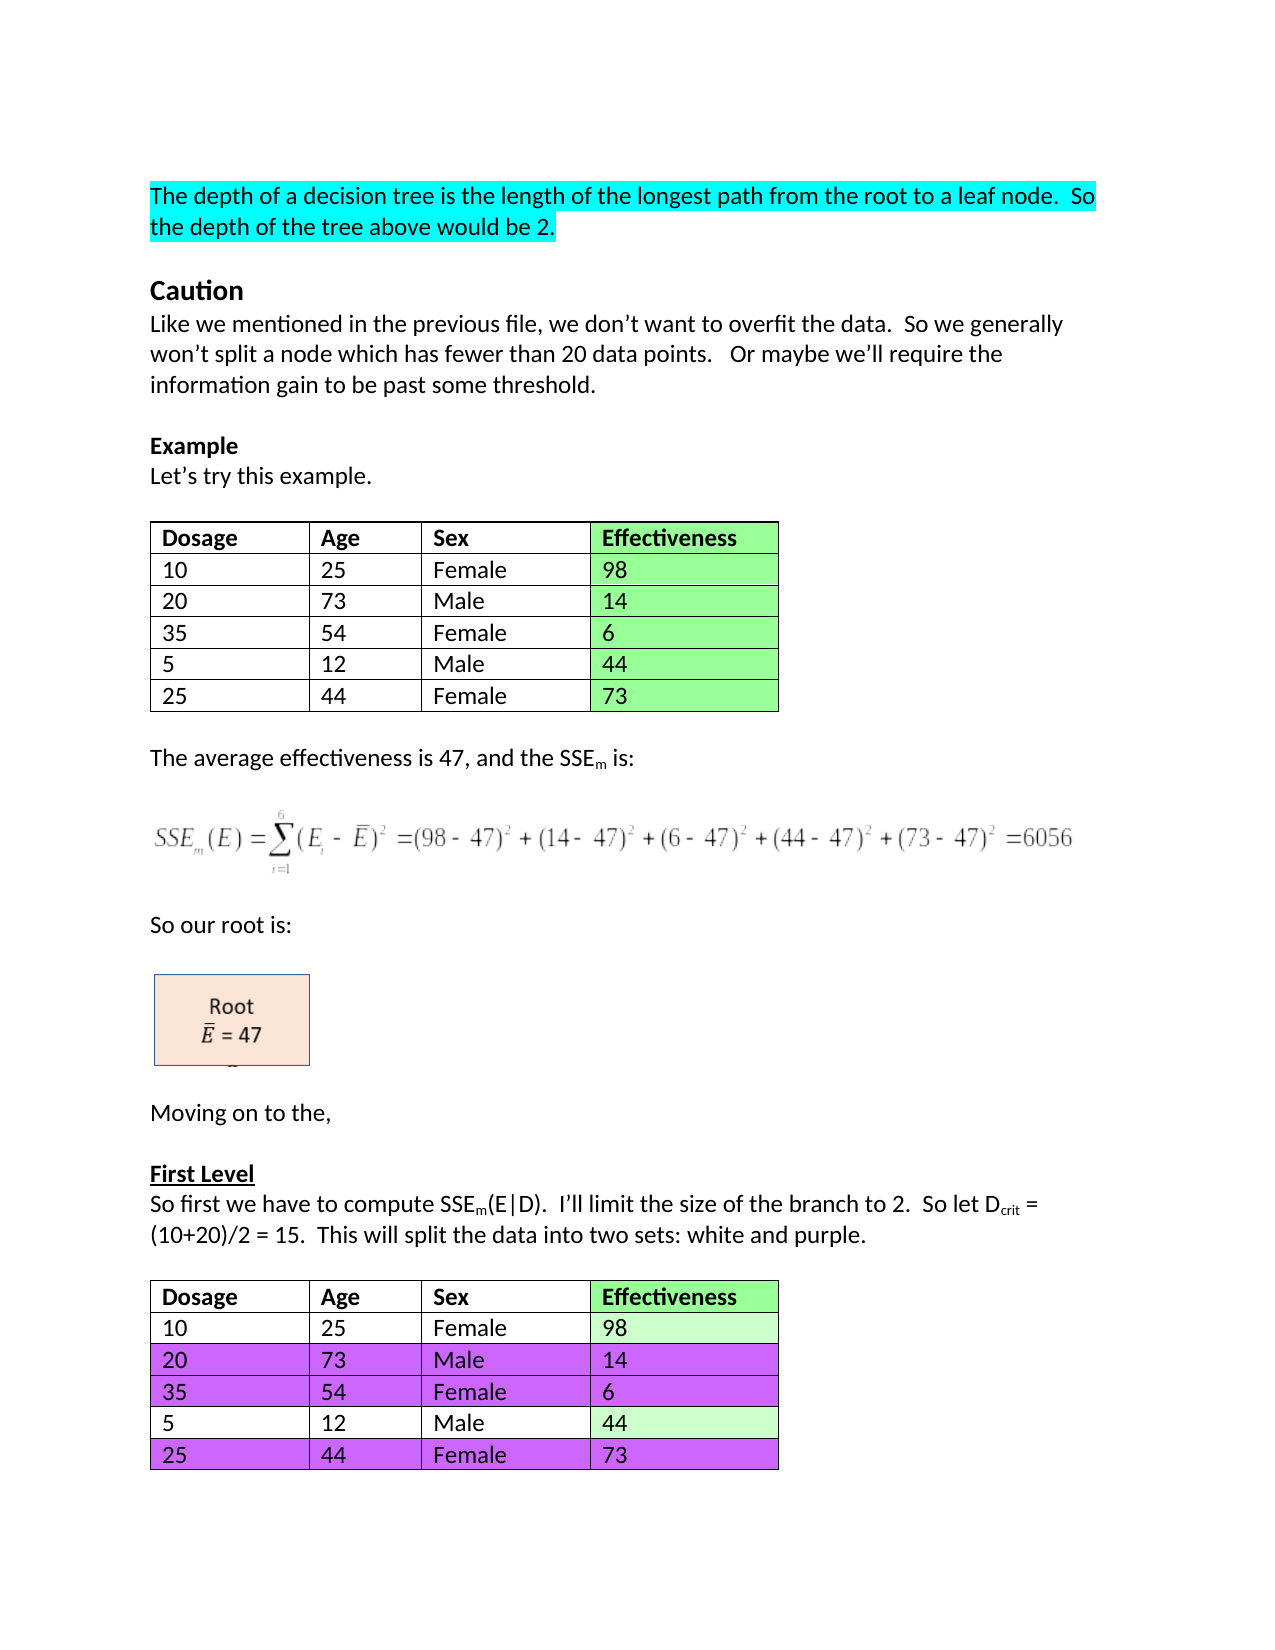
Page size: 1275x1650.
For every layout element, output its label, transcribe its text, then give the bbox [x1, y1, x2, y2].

table_cell 10 [151, 1313, 309, 1343]
text Like we mentioned in the previous file, we don’t want to overfit the data. So we generally won’t split a node which has fewer than 20 data points. Or maybe we’ll require the information gain to be past some threshold. [150, 308, 1125, 399]
table_header Age [310, 1281, 421, 1312]
table_cell Female [422, 1439, 590, 1469]
table_header Sex [422, 523, 590, 553]
table_cell 14 [591, 1344, 778, 1375]
table_header Dosage [151, 1281, 309, 1312]
table_cell 44 [310, 1439, 421, 1469]
table_header Dosage [151, 523, 309, 553]
table_cell Female [422, 554, 590, 584]
table_cell 44 [591, 649, 778, 679]
text Moving on to the, [150, 1097, 1125, 1127]
table_cell 54 [310, 617, 421, 648]
table_cell 5 [151, 649, 309, 679]
text First Level [150, 1158, 1125, 1188]
table_cell 12 [310, 649, 421, 679]
text Example [150, 430, 1125, 460]
text So our root is: [150, 909, 1125, 939]
table_cell Female [422, 680, 590, 711]
table_header Sex [422, 1281, 590, 1312]
table_cell 73 [310, 586, 421, 616]
table_cell Female [422, 1313, 590, 1343]
table_cell 6 [591, 617, 778, 648]
table_header Age [310, 523, 421, 553]
table_cell 6 [591, 1376, 778, 1406]
table_cell 5 [151, 1407, 309, 1438]
table_cell 44 [591, 1407, 778, 1438]
picture [150, 970, 315, 1067]
table_cell Male [422, 649, 590, 679]
table_cell 44 [310, 680, 421, 711]
table_cell 35 [151, 617, 309, 648]
table_cell 25 [310, 1313, 421, 1343]
table_cell Male [422, 1344, 590, 1375]
table_cell 20 [151, 1344, 309, 1375]
text The depth of a decision tree is the length of the longest path from the root to a leaf node. So the depth of the tree above would be 2. [556, 181, 1125, 242]
table_cell 25 [310, 554, 421, 584]
table_cell Male [422, 586, 590, 616]
table_cell 25 [151, 680, 309, 711]
text Caution [150, 272, 1125, 308]
table_header Effectiveness [591, 523, 778, 553]
table_cell 98 [591, 1313, 778, 1343]
table_cell 73 [591, 680, 778, 711]
text So first we have to compute SSEm(E|D). I’ll limit the size of the branch to 2. So let Dcrit = (10+20)/2 = 15. This will split the data into two sets: white and purple. [150, 1188, 1125, 1249]
table_cell 54 [310, 1376, 421, 1406]
table_cell 73 [310, 1344, 421, 1375]
table_cell 25 [151, 1439, 309, 1469]
table_cell Female [422, 1376, 590, 1406]
table_cell Male [422, 1407, 590, 1438]
table_cell 98 [591, 554, 778, 584]
table_cell Female [422, 617, 590, 648]
text Let’s try this example. [150, 460, 1125, 491]
table_cell 12 [310, 1407, 421, 1438]
table_cell 73 [591, 1439, 778, 1469]
table_cell 20 [151, 586, 309, 616]
table_cell 10 [151, 554, 309, 584]
text The average effectiveness is 47, and the SSEm is: [150, 742, 1125, 773]
table_cell 35 [151, 1376, 309, 1406]
table_header Effectiveness [591, 1281, 778, 1312]
table_cell 14 [591, 586, 778, 616]
